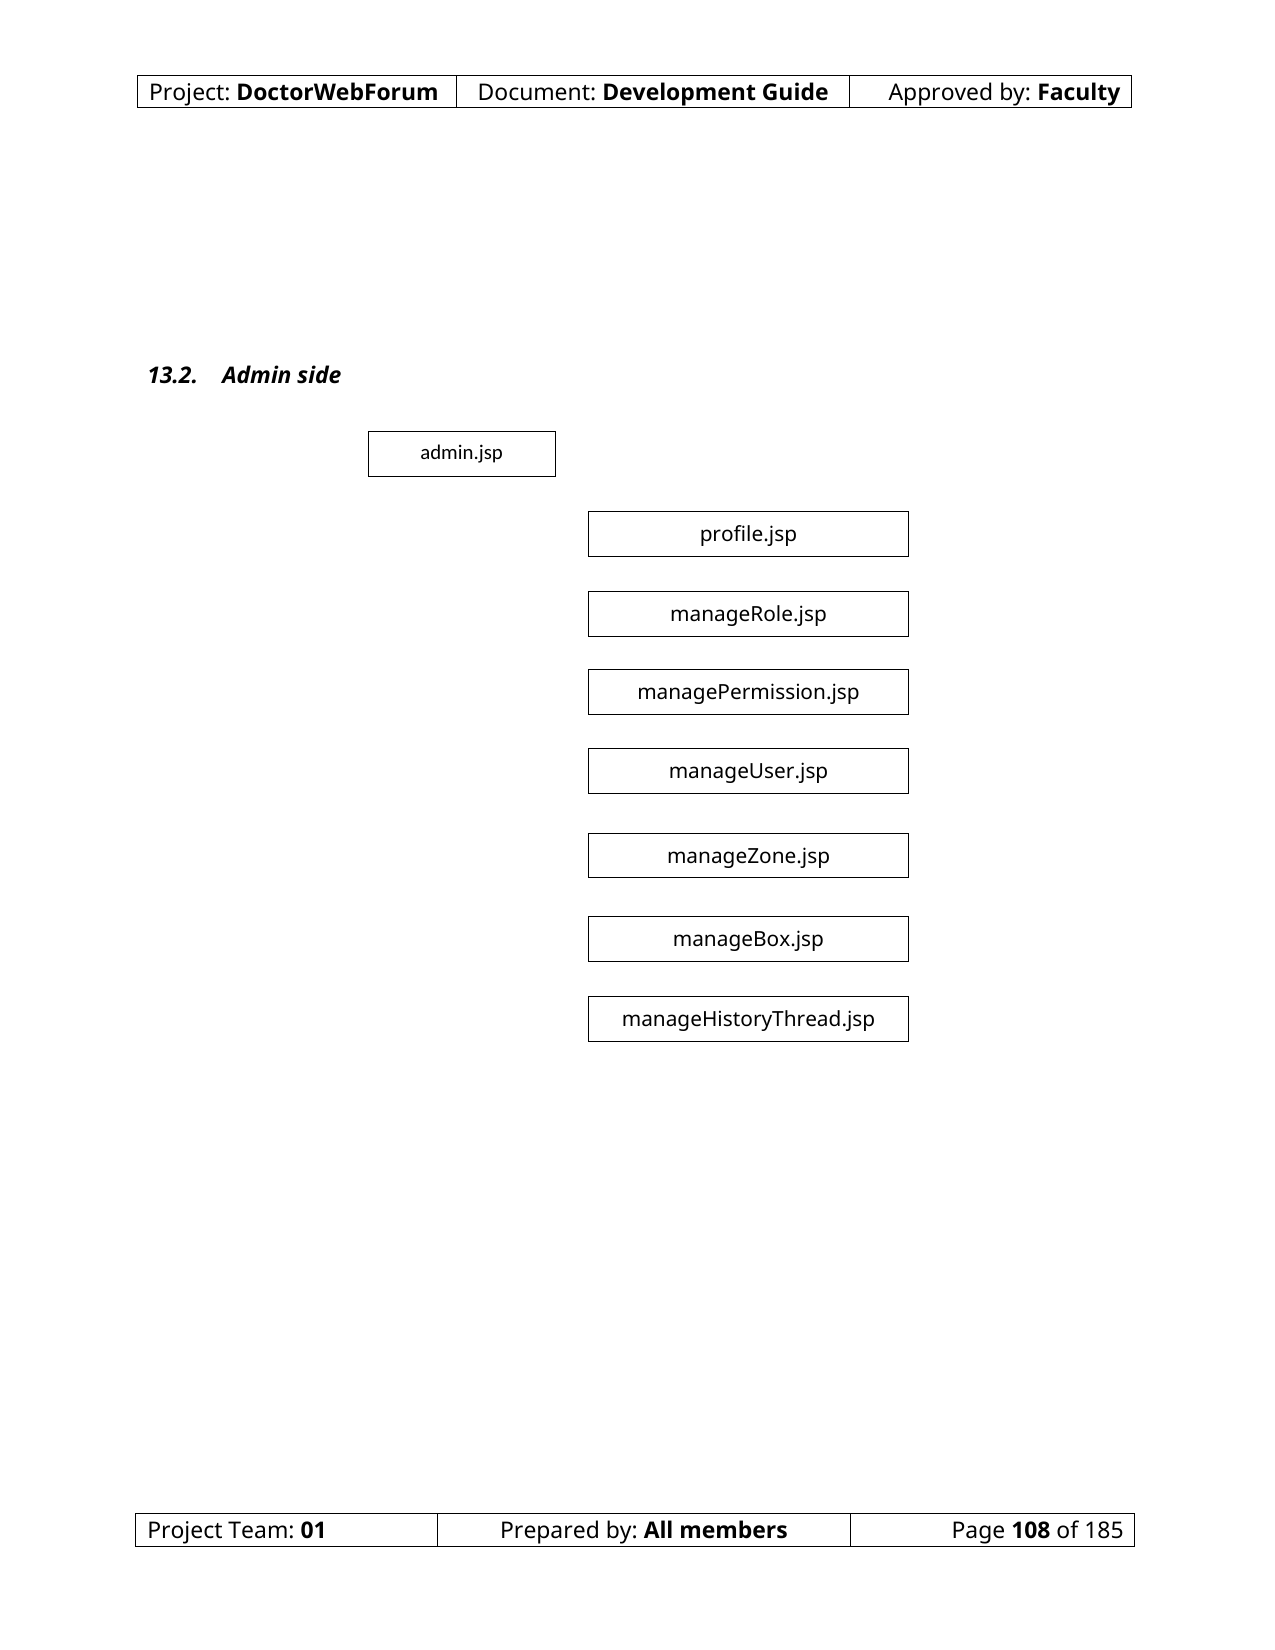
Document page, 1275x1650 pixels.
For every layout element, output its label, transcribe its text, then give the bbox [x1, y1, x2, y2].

subtitle Admin side [147, 358, 1128, 390]
